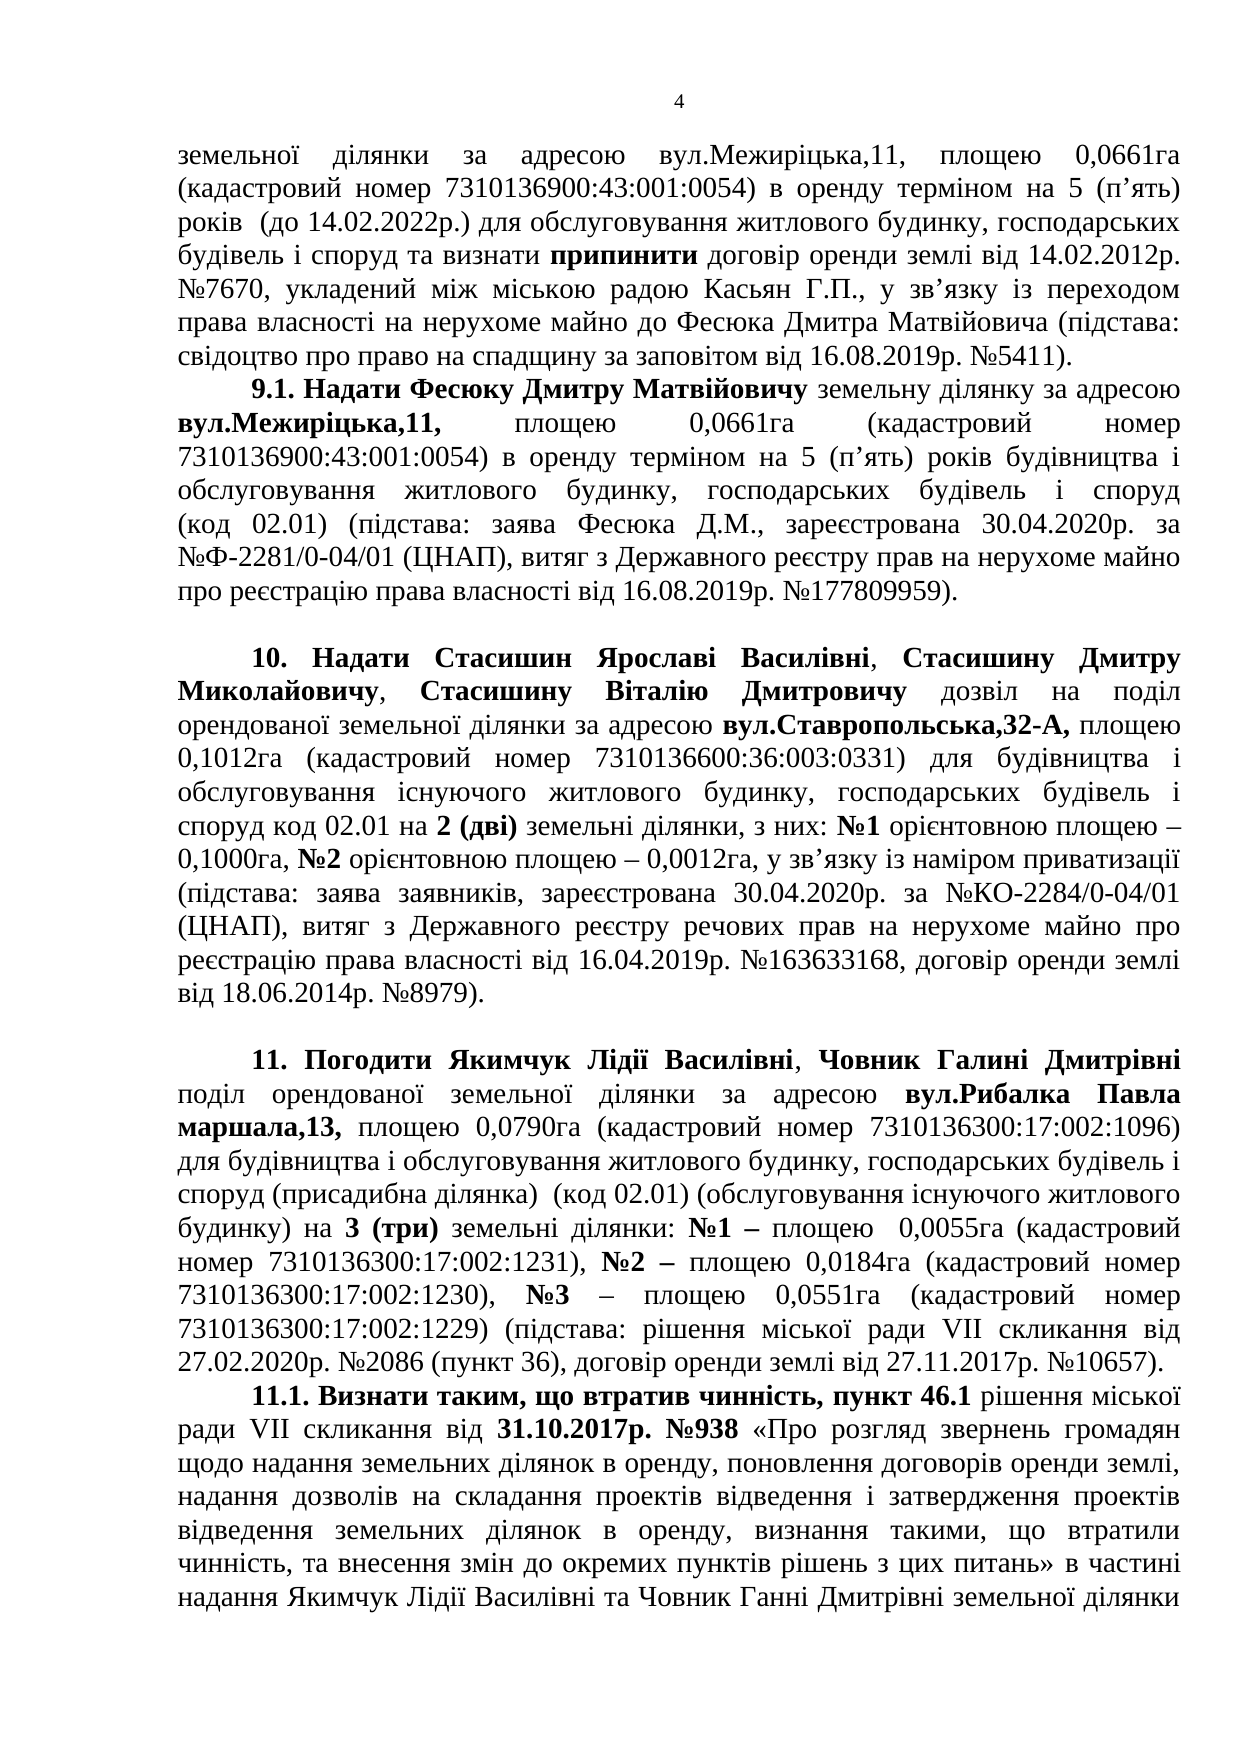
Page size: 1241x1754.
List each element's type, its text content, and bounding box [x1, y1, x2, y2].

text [177, 1378, 1181, 1613]
text 11. Погодити Якимчук Лідії Василівні, Човник Галині Дмитрівні поділ орендованої земельної ділянки за адресою вул.Рибалка Павла маршала,13, площею 0,0790га (кадастровий номер 7310136300:17:002:1096) для будівництва і обслуговування житлового будинку, господарських будівель і споруд (присадибна ділянка) (код 02.01) (обслуговування існуючого житлового будинку) на 3 (три) земельні ділянки: №1 – площею 0,0055га (кадастровий номер 7310136300:17:002:1231), №2 – площею 0,0184га (кадастровий номер 7310136300:17:002:1230), №3 – площею 0,0551га (кадастровий номер 7310136300:17:002:1229) (підстава: рішення міської ради VIІ скликання від 27.02.2020р. №2086 (пункт 36), договір оренди землі від 27.11.2017р. №10657). [177, 1042, 1181, 1378]
text 9.1. Надати Фесюку Дмитру Матвійовичу земельну ділянку за адресою вул.Межиріцька,11, площею 0,0661га (кадастровий номер 7310136900:43:001:0054) в оренду терміном на 5 (п’ять) років будівництва і обслуговування житлового будинку, господарських будівель і споруд (код 02.01) (підстава: заява Фесюка Д.М., зареєстрована 30.04.2020р. за №Ф-2281/0-04/01 (ЦНАП), витяг з Державного реєстру прав на нерухоме майно про реєстрацію права власності від 16.08.2019р. №177809959). [177, 372, 1181, 606]
text 10. Надати Стасишин Ярославі Василівні, Стасишину Дмитру Миколайовичу, Стасишину Віталію Дмитровичу дозвіл на поділ орендованої земельної ділянки за адресою вул.Ставропольська,32-А, площею 0,1012га (кадастровий номер 7310136600:36:003:0331) для будівництва і обслуговування існуючого житлового будинку, господарських будівель і споруд код 02.01 на 2 (дві) земельні ділянки, з них: №1 орієнтовною площею – 0,1000га, №2 орієнтовною площею – 0,0012га, у зв’язку із наміром приватизації (підстава: заява заявників, зареєстрована 30.04.2020р. за №КО-2284/0-04/01 (ЦНАП), витяг з Державного реєстру речових прав на нерухоме майно про реєстрацію права власності від 16.04.2019р. №163633168, договір оренди землі від 18.06.2014р. №8979). [177, 640, 1181, 1009]
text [177, 137, 1181, 372]
